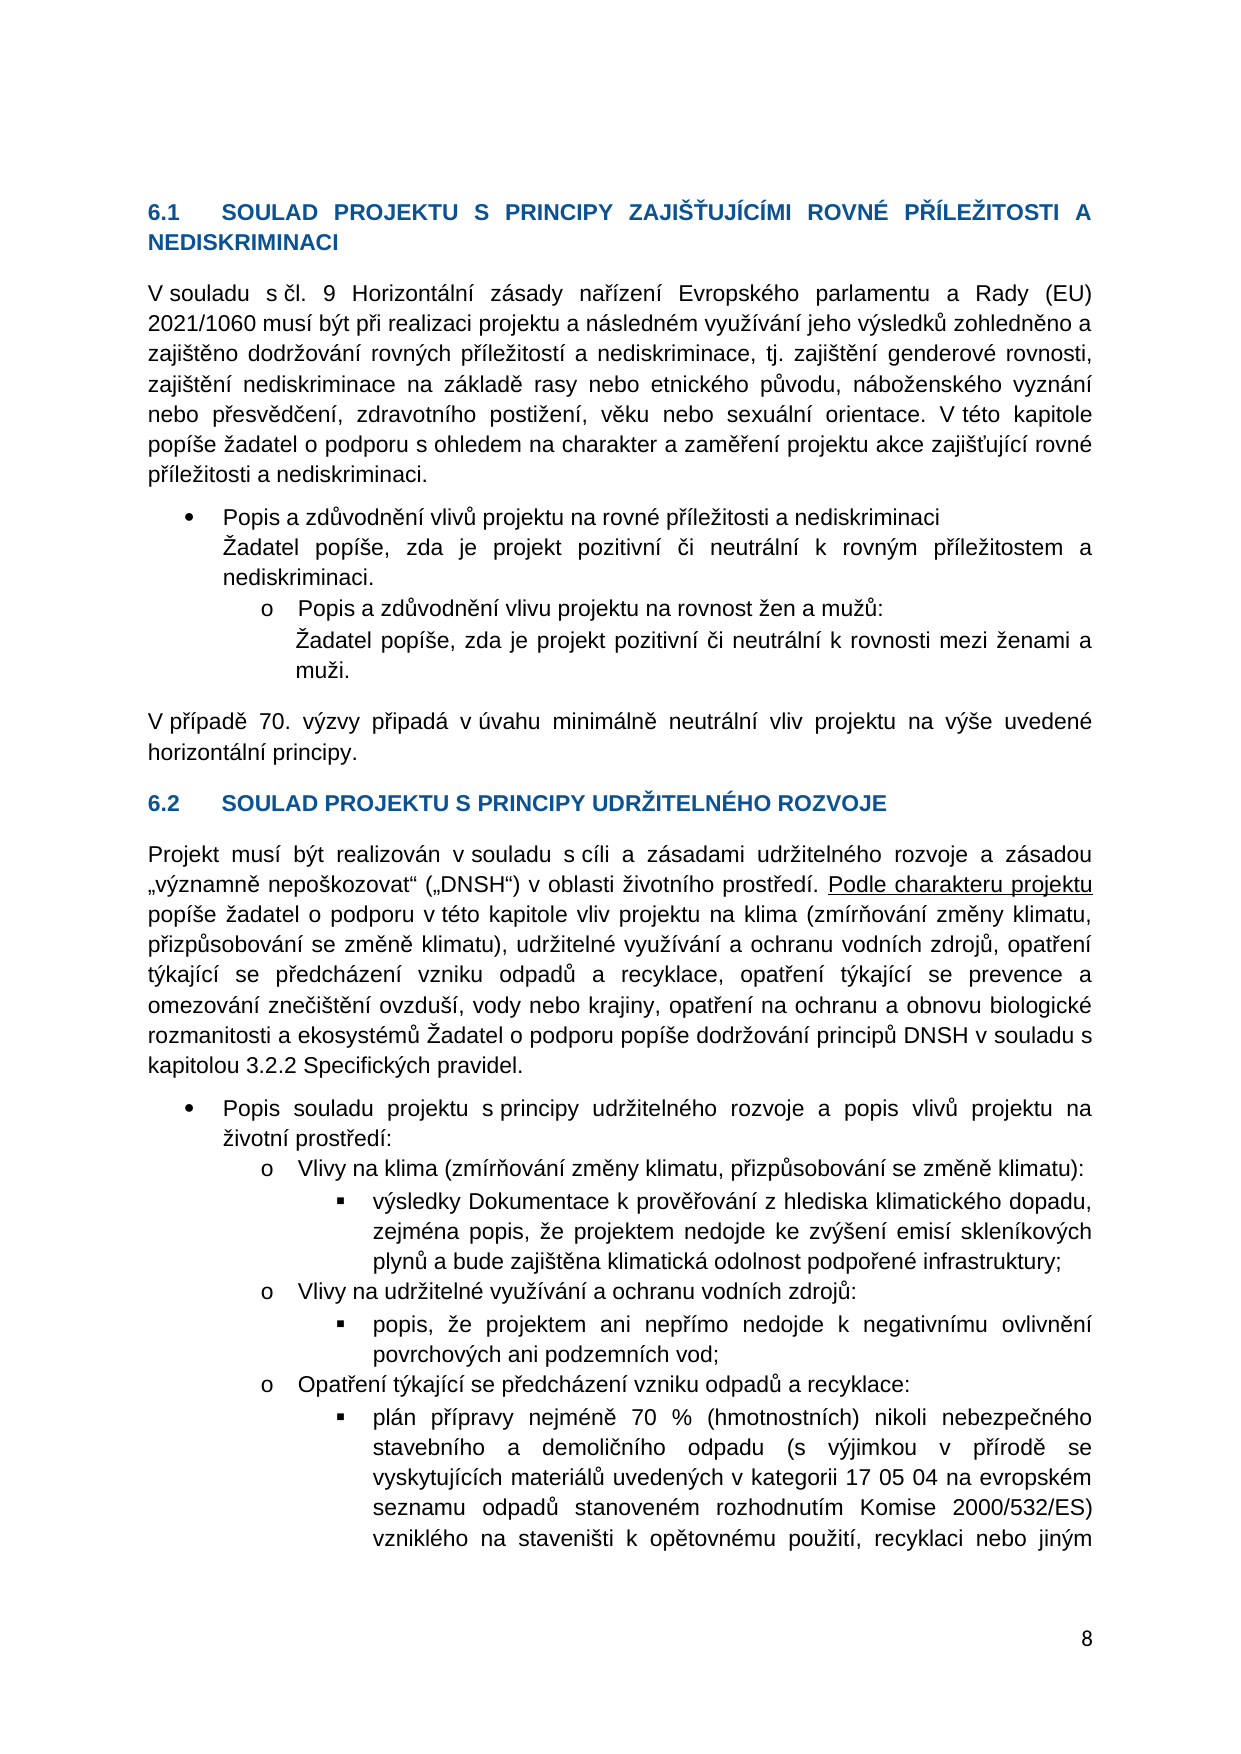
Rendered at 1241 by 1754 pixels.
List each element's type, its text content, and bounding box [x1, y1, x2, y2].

text V souladu s čl. 9 Horizontální zásady nařízení Evropského parlamentu a Rady (EU) 2021/1060 musí být při realizaci projektu a následném využívání jeho výsledků zohledněno a zajištěno dodržování rovných příležitostí a nediskriminace, tj. zajištění genderové rovnosti, zajištění nediskriminace na základě rasy nebo etnického původu, náboženského vyznání nebo přesvědčení, zdravotního postižení, věku nebo sexuální orientace. V této kapitole popíše žadatel o podporu s ohledem na charakter a zaměření projektu akce zajišťující rovné příležitosti a nediskriminaci. [148, 280, 1093, 487]
list Žadatel popíše, zda je projekt pozitivní či neutrální k rovnosti mezi ženami a muži. [295, 627, 1093, 683]
list Opatření týkající se předcházení vzniku odpadů a recyklace: [260, 1371, 1093, 1399]
text V případě 70. výzvy připadá v úvahu minimálně neutrální vliv projektu na výše uvedené horizontální principy. [148, 708, 1093, 765]
text 6.1 SOULAD PROJEKTU S PRINCIPY ZAJIŠŤUJÍCÍMI ROVNÉ PŘÍLEŽITOSTI A NEDISKRIMINACI [148, 199, 1093, 255]
list popis, že projektem ani nepřímo nedojde k negativnímu ovlivnění povrchových ani podzemních vod; [335, 1311, 1093, 1367]
list Popis a zdůvodnění vlivu projektu na rovnost žen a mužů: [260, 594, 1093, 623]
text 6.2 SOULAD PROJEKTU S PRINCIPY UDRŽITELNÉHO ROZVOJE [148, 789, 1093, 816]
list Vlivy na klima (zmírňování změny klimatu, přizpůsobování se změně klimatu): [260, 1155, 1093, 1183]
list Popis a zdůvodnění vlivů projektu na rovné příležitosti a nediskriminaci [185, 504, 1093, 530]
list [335, 1404, 1093, 1551]
list Vlivy na udržitelné využívání a ochranu vodních zdrojů: [260, 1278, 1093, 1307]
list Popis souladu projektu s principy udržitelného rozvoje a popis vlivů projektu na životní prostředí: [185, 1095, 1093, 1151]
list Žadatel popíše, zda je projekt pozitivní či neutrální k rovným příležitostem a nediskriminaci. [223, 534, 1093, 591]
text Projekt musí být realizován v souladu s cíli a zásadami udržitelného rozvoje a zásadou „významně nepoškozovat“ („DNSH“) v oblasti životního prostředí. Podle charakteru projektu popíše žadatel o podporu v této kapitole vliv projektu na klima (zmírňování změny klimatu, přizpůsobování se změně klimatu), udržitelné využívání a ochranu vodních zdrojů, opatření týkající se předcházení vzniku odpadů a recyklace, opatření týkající se prevence a omezování znečištění ovzduší, vody nebo krajiny, opatření na ochranu a obnovu biologické rozmanitosti a ekosystémů Žadatel o podporu popíše dodržování principů DNSH v souladu s kapitolou 3.2.2 Specifických pravidel. [148, 841, 1093, 1078]
list výsledky Dokumentace k prověřování z hlediska klimatického dopadu, zejména popis, že projektem nedojde ke zvýšení emisí skleníkových plynů a bude zajištěna klimatická odolnost podpořené infrastruktury; [335, 1188, 1093, 1274]
